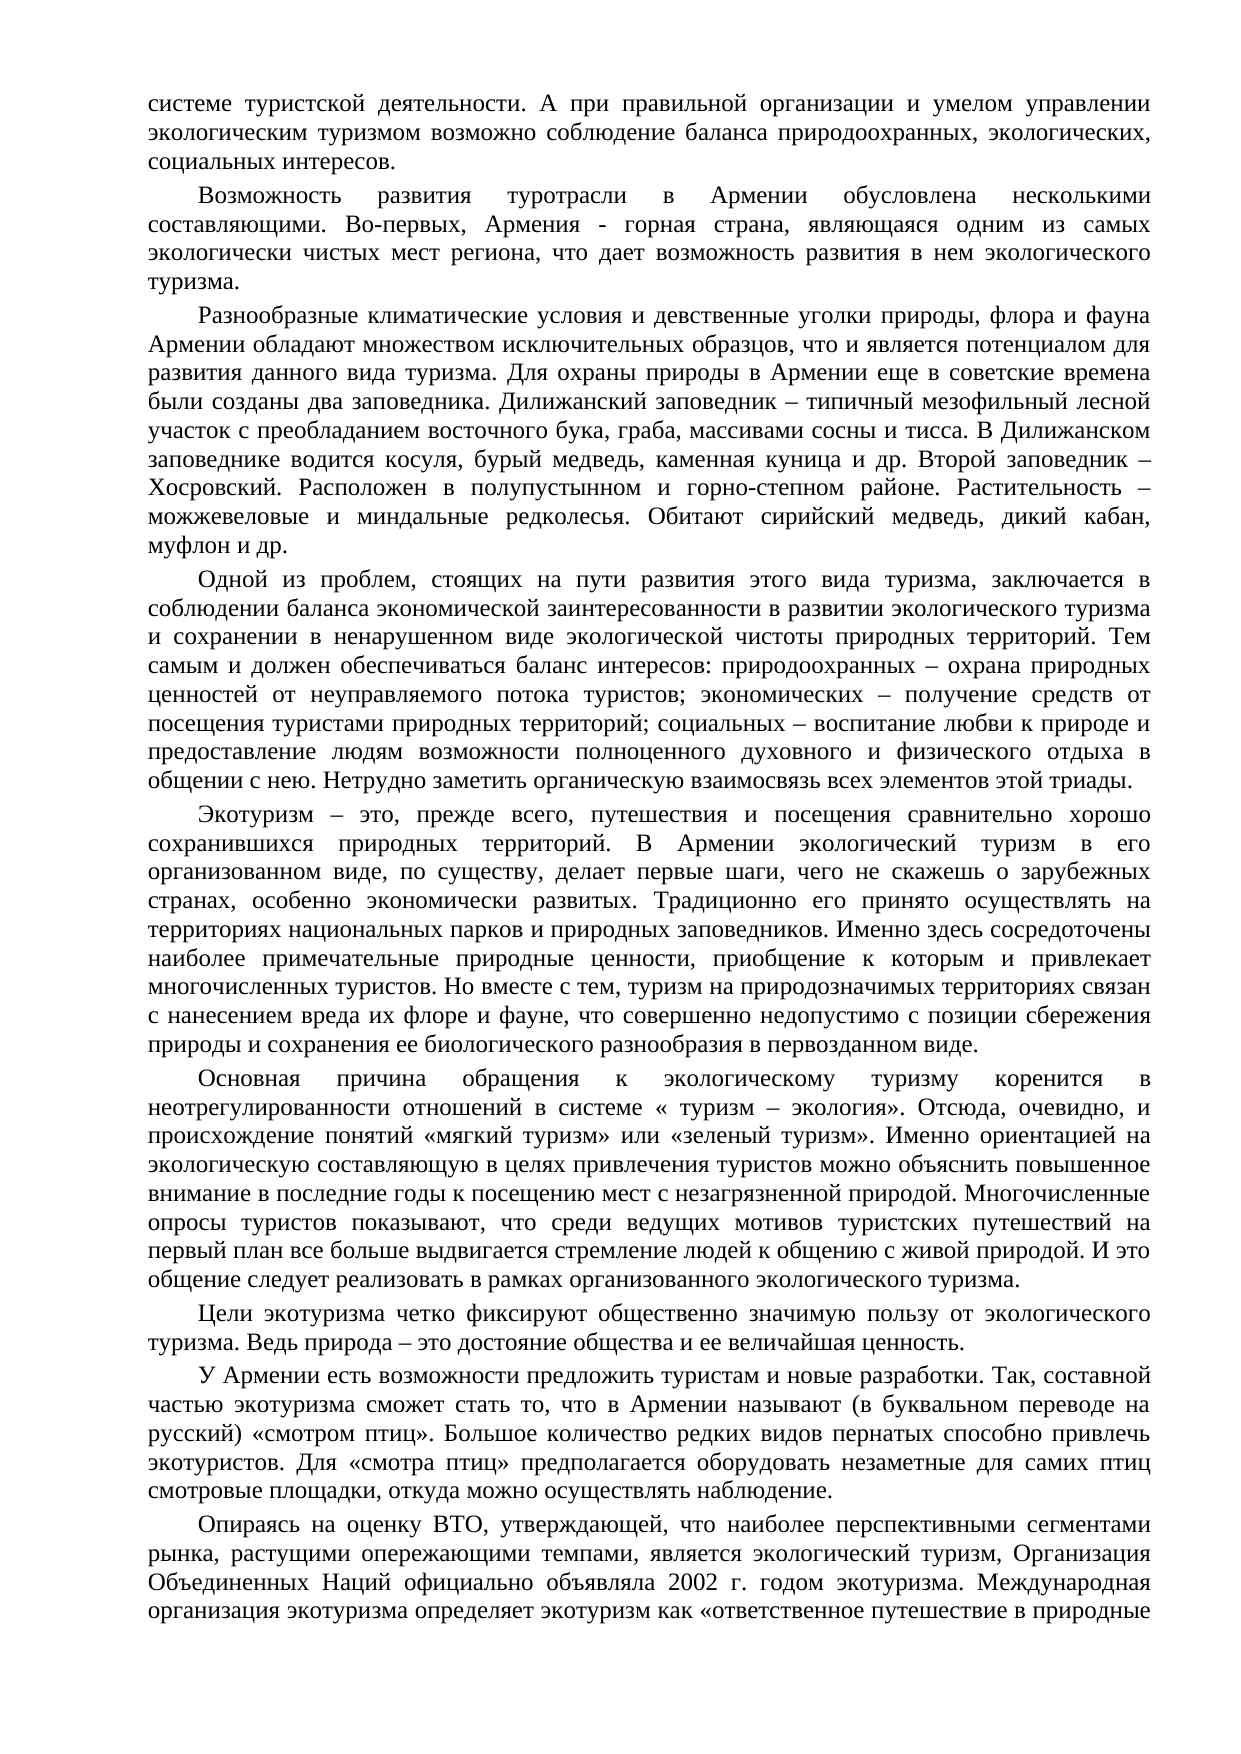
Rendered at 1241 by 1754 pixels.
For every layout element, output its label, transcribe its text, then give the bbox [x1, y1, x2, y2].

text Возможность развития туротрасли в Армении обусловлена несколькими составляющими. Во-первых, Армения - горная страна, являющаяся одним из самых экологически чистых мест региона, что дает возможность развития в нем экологического туризма. [148, 180, 1152, 295]
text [148, 1509, 1152, 1624]
text У Армении есть возможности предложить туристам и новые разработки. Так, составной частью экотуризма сможет стать то, что в Армении называют (в буквальном переводе на русский) «смотром птиц». Большое количество редких видов пернатых способно привлечь экотуристов. Для «смотра птиц» предполагается оборудовать незаметные для самих птиц смотровые площадки, откуда можно осуществлять наблюдение. [148, 1361, 1152, 1504]
text Экотуризм – это, прежде всего, путешествия и посещения сравнительно хорошо сохранившихся природных территорий. В Армении экологический туризм в его организованном виде, по существу, делает первые шаги, чего не скажешь о зарубежных странах, особенно экономически развитых. Традиционно его принято осуществлять на территориях национальных парков и природных заповедников. Именно здесь сосредоточены наиболее примечательные природные ценности, приобщение к которым и привлекает многочисленных туристов. Но вместе с тем, туризм на природозначимых территориях связан с нанесением вреда их флоре и фауне, что совершенно недопустимо с позиции сбережения природы и сохранения ее биологического разнообразия в первозданном виде. [148, 799, 1152, 1058]
text Основная причина обращения к экологическому туризму коренится в неотрегулированности отношений в системе « туризм – экология». Отсюда, очевидно, и происхождение понятий «мягкий туризм» или «зеленый туризм». Именно ориентацией на экологическую составляющую в целях привлечения туристов можно объяснить повышенное внимание в последние годы к посещению мест с незагрязненной природой. Многочисленные опросы туристов показывают, что среди ведущих мотивов туристских путешествий на первый план все больше выдвигается стремление людей к общению с живой природой. И это общение следует реализовать в рамках организованного экологического туризма. [148, 1063, 1152, 1293]
text Цели экотуризма четко фиксируют общественно значимую пользу от экологического туризма. Ведь природа – это достояние общества и ее величайшая ценность. [148, 1298, 1152, 1355]
text Разнообразные климатические условия и девственные уголки природы, флора и фауна Армении обладают множеством исключительных образцов, что и является потенциалом для развития данного вида туризма. Для охраны природы в Армении еще в советские времена были созданы два заповедника. Дилижанский заповедник – типичный мезофильный лесной участок с преобладанием восточного бука, граба, массивами сосны и тисса. В Дилижанском заповеднике водится косуля, бурый медведь, каменная куница и др. Второй заповедник – Хосровский. Расположен в полупустынном и горно-степном районе. Растительность – можжевеловые и миндальные редколесья. Обитают сирийский медведь, дикий кабан, муфлон и др. [148, 300, 1152, 559]
text Одной из проблем, стоящих на пути развития этого вида туризма, заключается в соблюдении баланса экономической заинтересованности в развитии экологического туризма и сохранении в ненарушенном виде экологической чистоты природных территорий. Тем самым и должен обеспечиваться баланс интересов: природоохранных – охрана природных ценностей от неуправляемого потока туристов; экономических – получение средств от посещения туристами природных территорий; социальных – воспитание любви к природе и предоставление людям возможности полноценного духовного и физического отдыха в общении с нею. Нетрудно заметить органическую взаимосвязь всех элементов этой триады. [148, 564, 1152, 794]
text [148, 88, 1152, 175]
